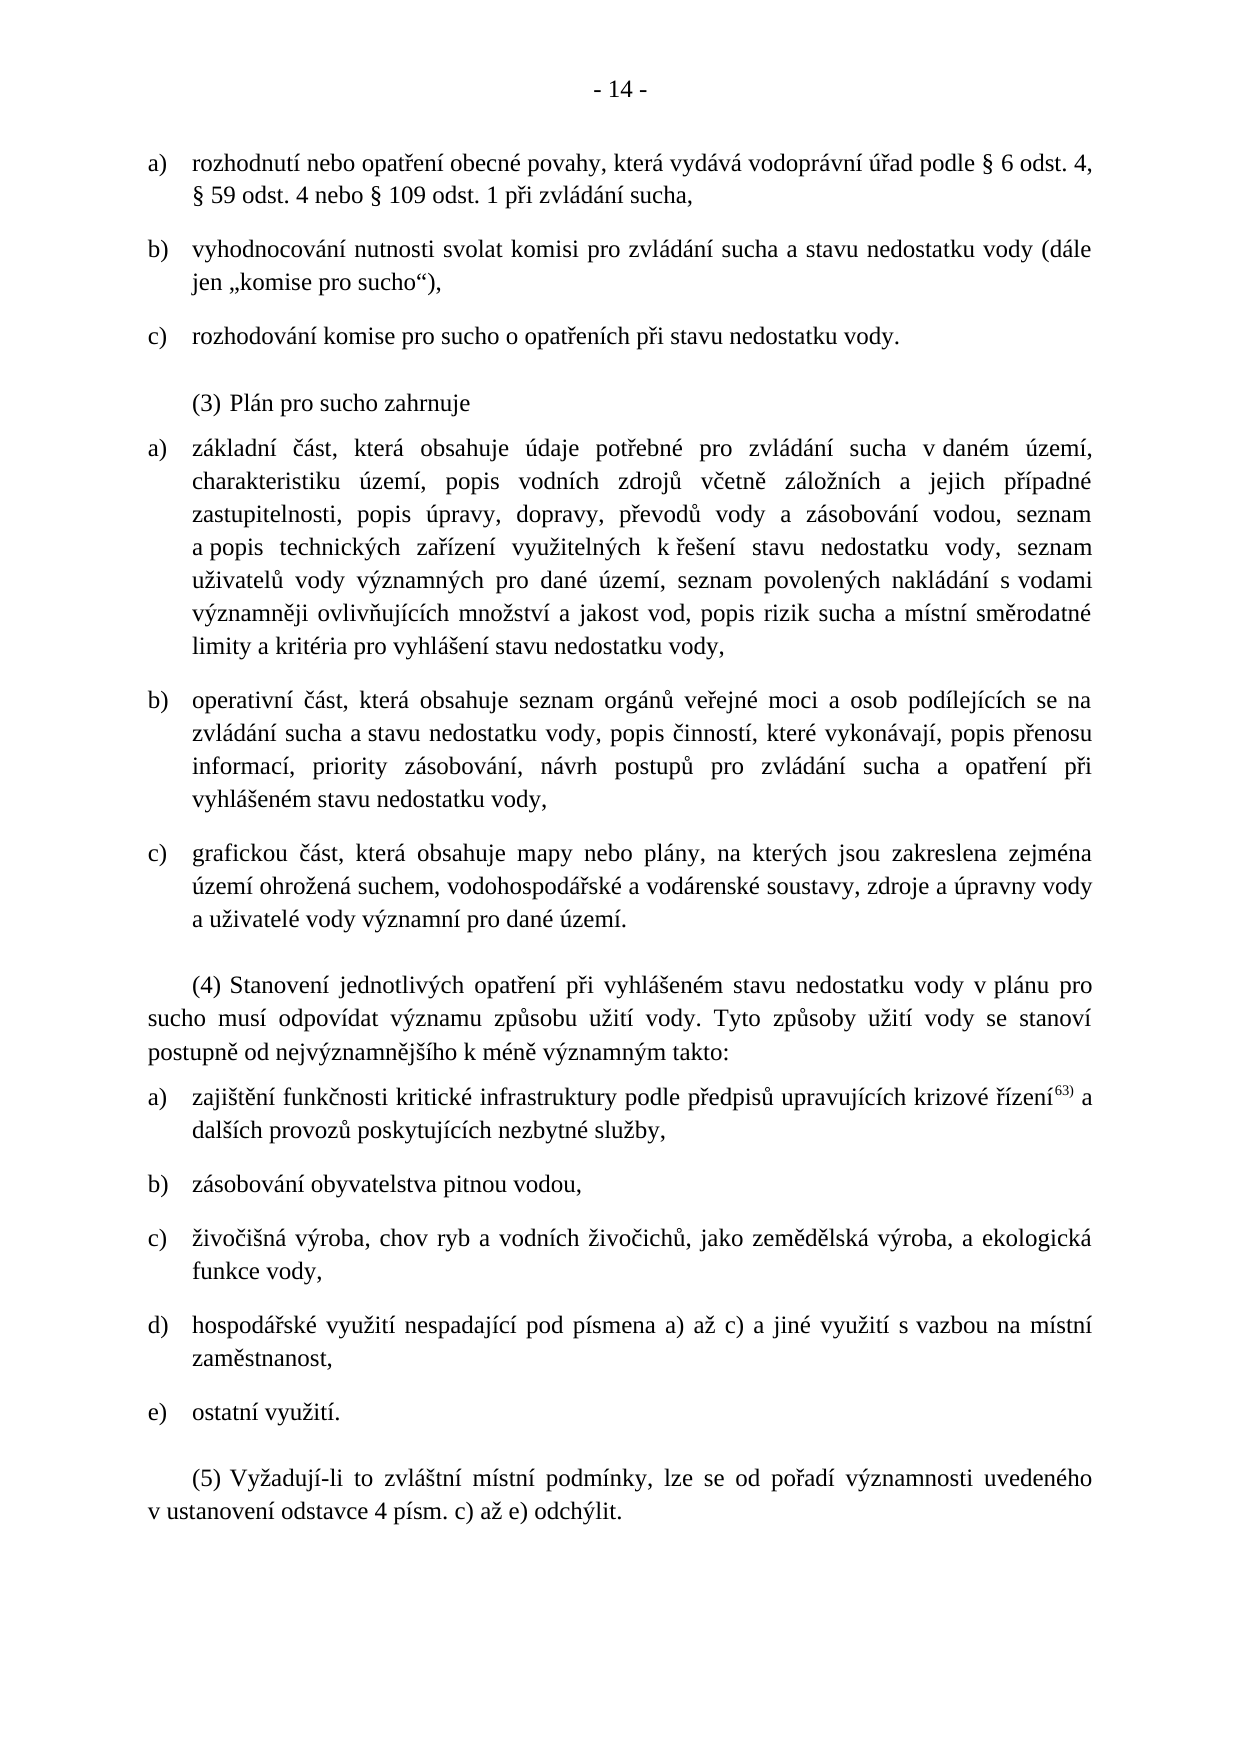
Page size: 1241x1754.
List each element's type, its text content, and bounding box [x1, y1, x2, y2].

text rozhodnutí nebo opatření obecné povahy, která vydává vodoprávní úřad podle § 6 odst. 4, § 59 odst. 4 nebo § 109 odst. 1 při zvládání sucha, [148, 148, 1093, 209]
text hospodářské využití nespadající pod písmena a) až c) a jiné využití s vazbou na místní zaměstnanost, [148, 1310, 1093, 1371]
text vyhodnocování nutnosti svolat komisi pro zvládání sucha a stavu nedostatku vody (dále jen „komise pro sucho“), [148, 234, 1093, 296]
text základní část, která obsahuje údaje potřebné pro zvládání sucha v daném území, charakteristiku území, popis vodních zdrojů včetně záložních a jejich případné zastupitelnosti, popis úpravy, dopravy, převodů vody a zásobování vodou, seznam a popis technických zařízení využitelných k řešení stavu nedostatku vody, seznam uživatelů vody významných pro dané území, seznam povolených nakládání s vodami významněji ovlivňujících množství a jakost vod, popis rizik sucha a místní směrodatné limity a kritéria pro vyhlášení stavu nedostatku vody, [148, 433, 1093, 660]
text Vyžadují-li to zvláštní místní podmínky, lze se od pořadí významnosti uvedeného v ustanovení odstavce 4 písm. c) až e) odchýlit. [148, 1463, 1093, 1525]
text rozhodování komise pro sucho o opatřeních při stavu nedostatku vody. [148, 321, 1093, 350]
text operativní část, která obsahuje seznam orgánů veřejné moci a osob podílejících se na zvládání sucha a stavu nedostatku vody, popis činností, které vykonávají, popis přenosu informací, priority zásobování, návrh postupů pro zvládání sucha a opatření při vyhlášeném stavu nedostatku vody, [148, 685, 1093, 813]
text Plán pro sucho zahrnuje [148, 388, 1093, 416]
text zásobování obyvatelstva pitnou vodou, [148, 1169, 1093, 1198]
text živočišná výroba, chov ryb a vodních živočichů, jako zemědělská výroba, a ekologická funkce vody, [148, 1223, 1093, 1284]
text grafickou část, která obsahuje mapy nebo plány, na kterých jsou zakreslena zejména území ohrožená suchem, vodohospodářské a vodárenské soustavy, zdroje a úpravny vody a uživatelé vody významní pro dané území. [148, 838, 1093, 933]
text Stanovení jednotlivých opatření při vyhlášeném stavu nedostatku vody v plánu pro sucho musí odpovídat významu způsobu užití vody. Tyto způsoby užití vody se stanoví postupně od nejvýznamnějšího k méně významným takto: [148, 971, 1093, 1065]
text zajištění funkčnosti kritické infrastruktury podle předpisů upravujících krizové řízení63) a dalších provozů poskytujících nezbytné služby, [148, 1082, 1093, 1144]
text ostatní využití. [148, 1397, 1093, 1425]
